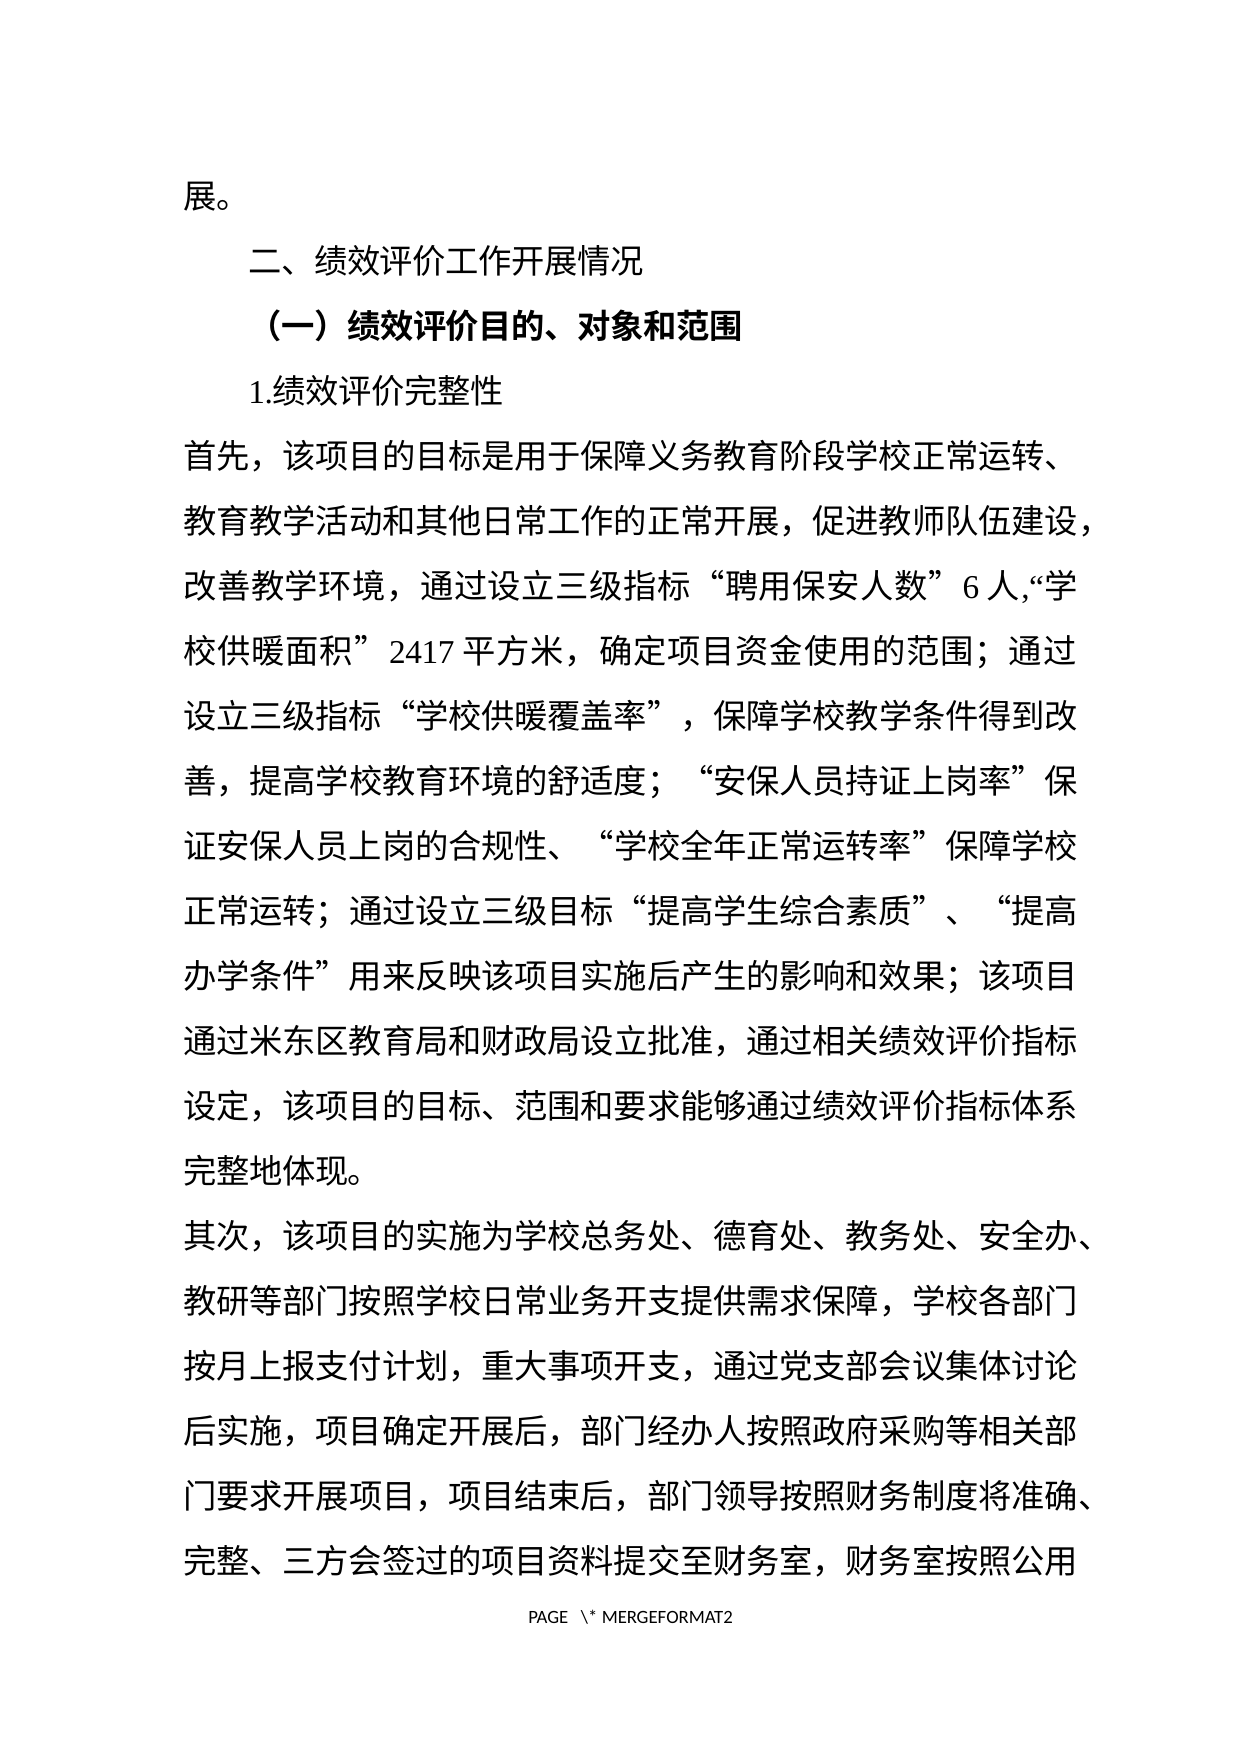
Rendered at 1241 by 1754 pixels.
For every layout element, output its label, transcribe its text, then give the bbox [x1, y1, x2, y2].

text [183, 357, 1078, 1592]
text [183, 162, 1078, 227]
text （一）绩效评价目的、对象和范围 [183, 292, 1078, 357]
text 二、绩效评价工作开展情况 [183, 227, 1078, 292]
